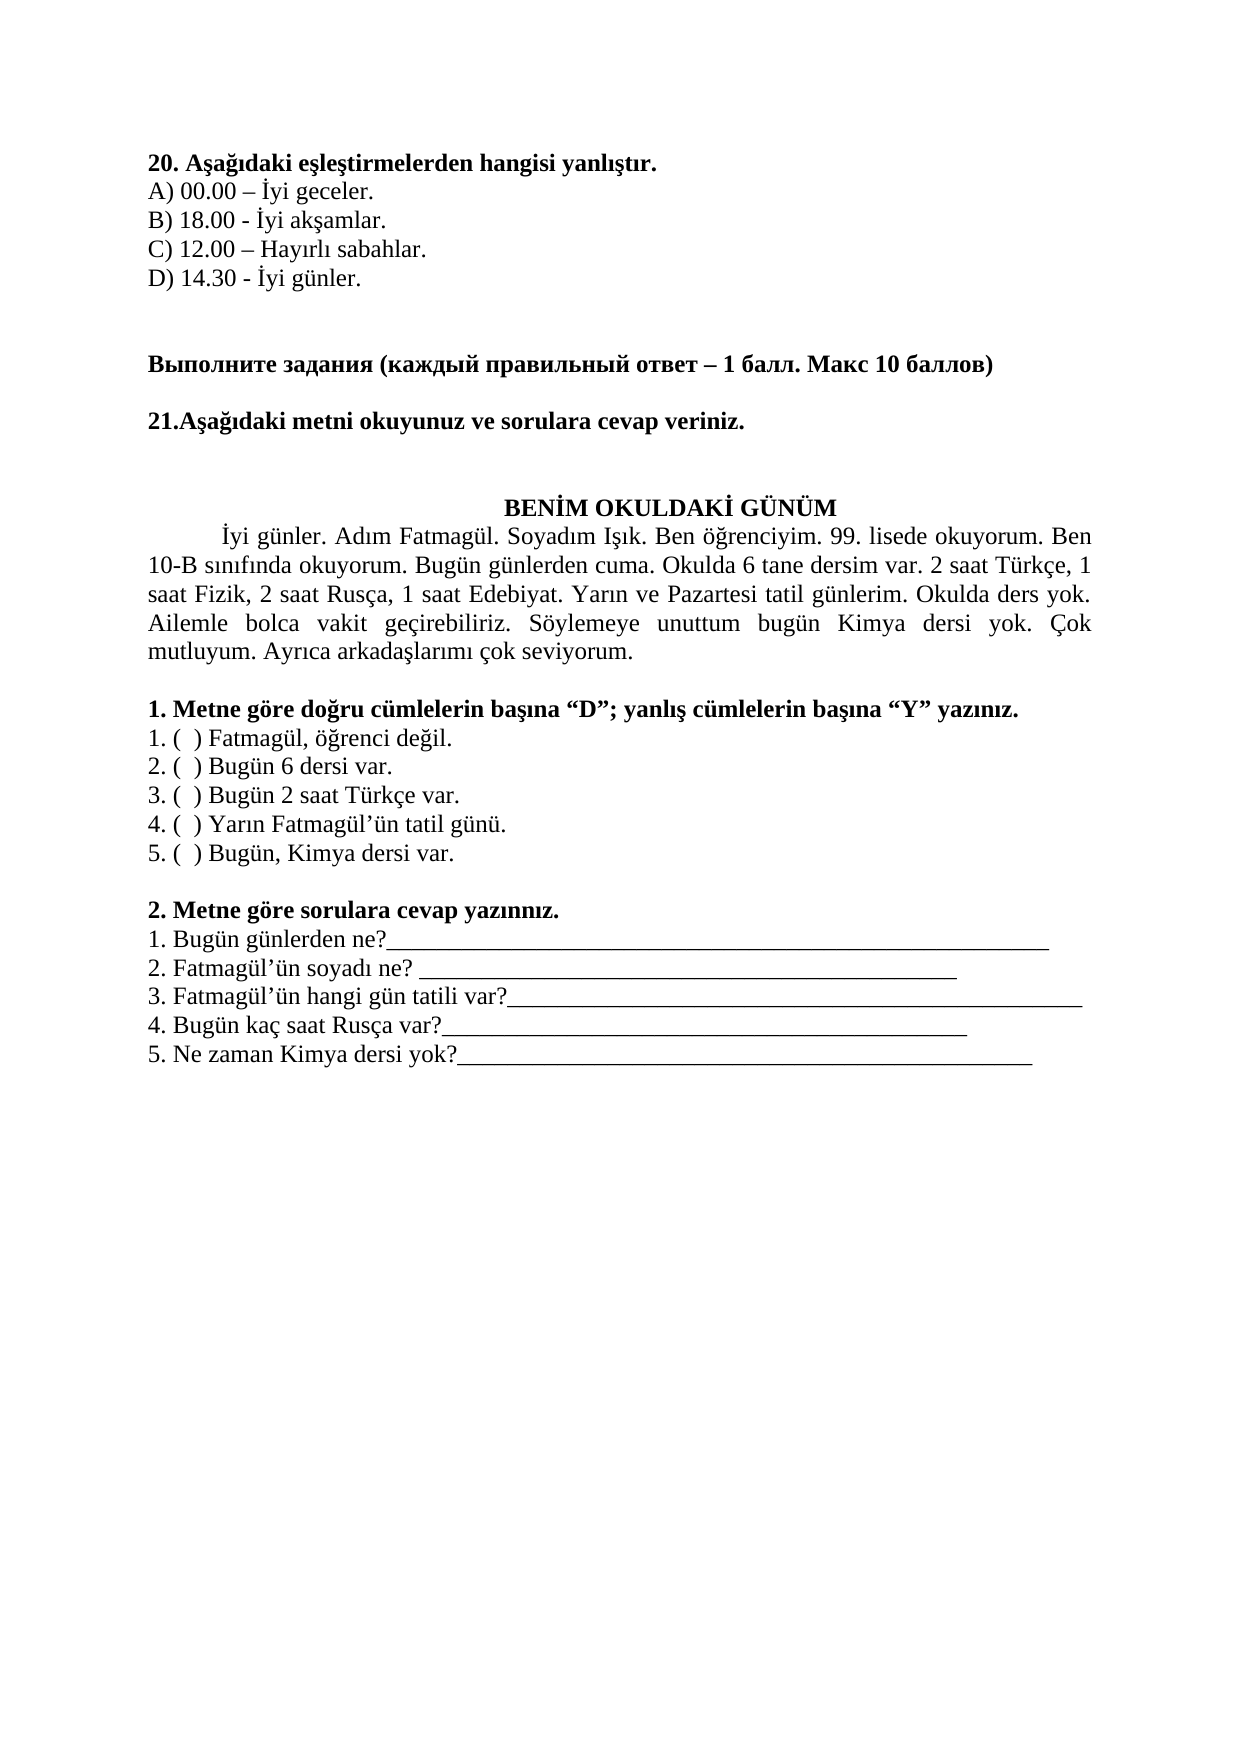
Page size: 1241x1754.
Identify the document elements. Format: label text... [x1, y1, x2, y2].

text A) 00.00 – İyi geceler. [148, 176, 1093, 205]
text İyi günler. Adım Fatmagül. Soyadım Işık. Ben öğrenciyim. 99. lisede okuyorum. Ben 10-B sınıfında okuyorum. Bugün günlerden cuma. Okulda 6 tane dersim var. 2 saat Türkçe, 1 saat Fizik, 2 saat Rusça, 1 saat Edebiyat. Yarın ve Pazartesi tatil günlerim. Okulda ders yok. Ailemle bolca vakit geçirebiliriz. Söylemeye unuttum bugün Kimya dersi yok. Çok mutluyum. Ayrıca arkadaşlarımı çok seviyorum. [148, 521, 1093, 665]
text D) 14.30 - İyi günler. [148, 263, 1093, 291]
text B) 18.00 - İyi akşamlar. [148, 205, 1093, 234]
text 21.Aşağıdaki metni okuyunuz ve sorulara cevap veriniz. [148, 406, 1093, 435]
text 5. ( ) Bugün, Kimya dersi var. [148, 838, 1093, 866]
text BENİM OKULDAKİ GÜNÜM [148, 493, 1093, 521]
text 20. Aşağıdaki eşleştirmelerden hangisi yanlıştır. [148, 148, 1093, 176]
text Выполните задания (каждый правильный ответ – 1 балл. Макс 10 баллов) [148, 349, 1093, 378]
text 2. Metne göre sorulara cevap yazınnız. [148, 895, 1093, 924]
text 1. Metne göre doğru cümlelerin başına “D”; yanlış cümlelerin başına “Y” yazınız. [148, 694, 1093, 723]
text 5. Ne zaman Kimya dersi yok?______________________________________________ [148, 1039, 1093, 1068]
text 4. Bugün kaç saat Rusça var?__________________________________________ [148, 1010, 1093, 1039]
text 1. ( ) Fatmagül, öğrenci değil. [148, 723, 1093, 751]
text 2. ( ) Bugün 6 dersi var. [148, 751, 1093, 780]
text 3. Fatmagül’ün hangi gün tatili var?______________________________________________ [148, 981, 1093, 1010]
text 3. ( ) Bugün 2 saat Türkçe var. [148, 780, 1093, 809]
text 2. Fatmagül’ün soyadı ne? ___________________________________________ [148, 953, 1093, 981]
text C) 12.00 – Hayırlı sabahlar. [148, 234, 1093, 263]
text 1. Bugün günlerden ne?_____________________________________________________ [148, 924, 1093, 953]
text 4. ( ) Yarın Fatmagül’ün tatil günü. [148, 809, 1093, 838]
